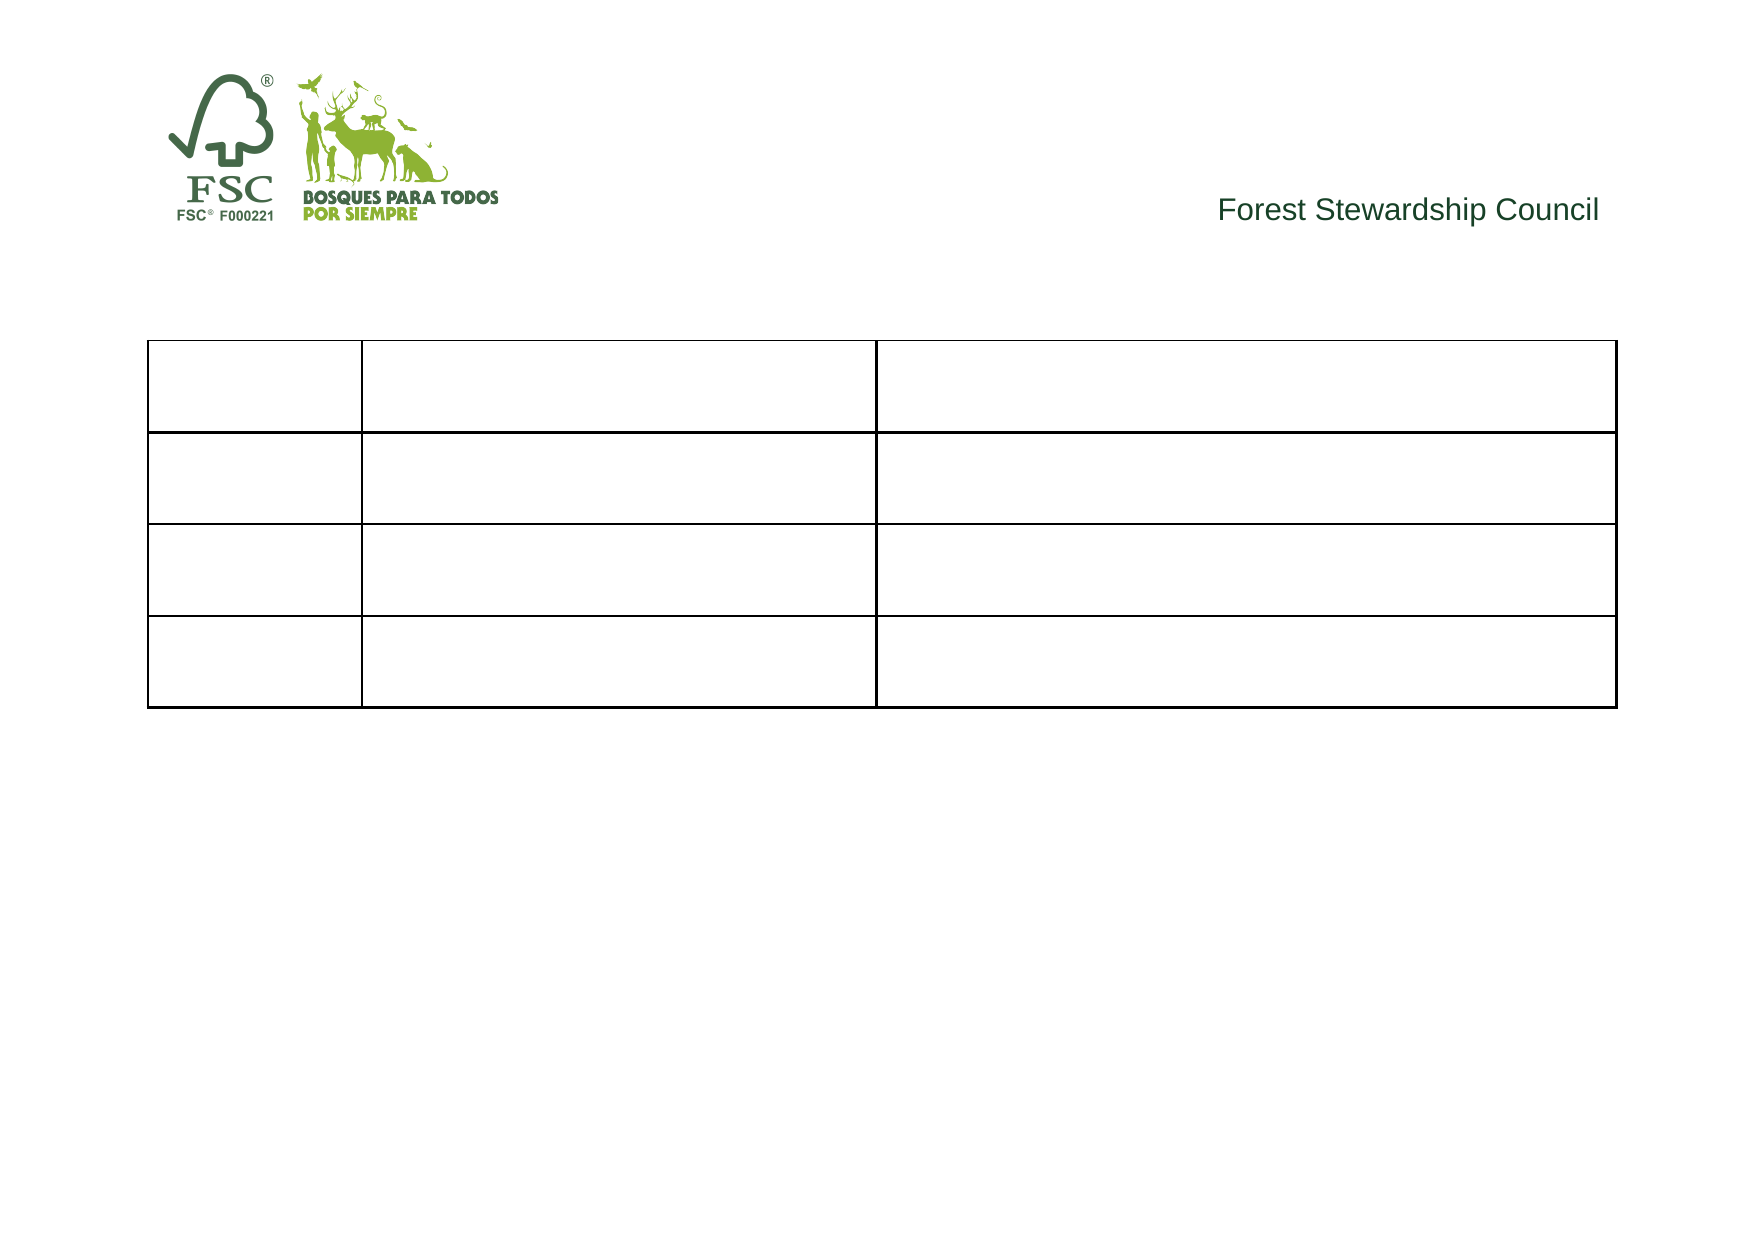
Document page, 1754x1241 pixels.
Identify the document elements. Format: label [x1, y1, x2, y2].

table_cell [878, 617, 1615, 706]
table_cell [149, 525, 361, 615]
table_cell [149, 434, 361, 523]
table_cell [878, 341, 1615, 431]
table_cell [363, 617, 875, 706]
table_cell [878, 525, 1615, 615]
table_cell [363, 341, 875, 431]
table_cell [149, 617, 361, 706]
table_cell [363, 525, 875, 615]
picture [154, 73, 499, 221]
table_cell [363, 434, 875, 523]
table_cell [149, 341, 361, 431]
table_cell [878, 434, 1615, 523]
